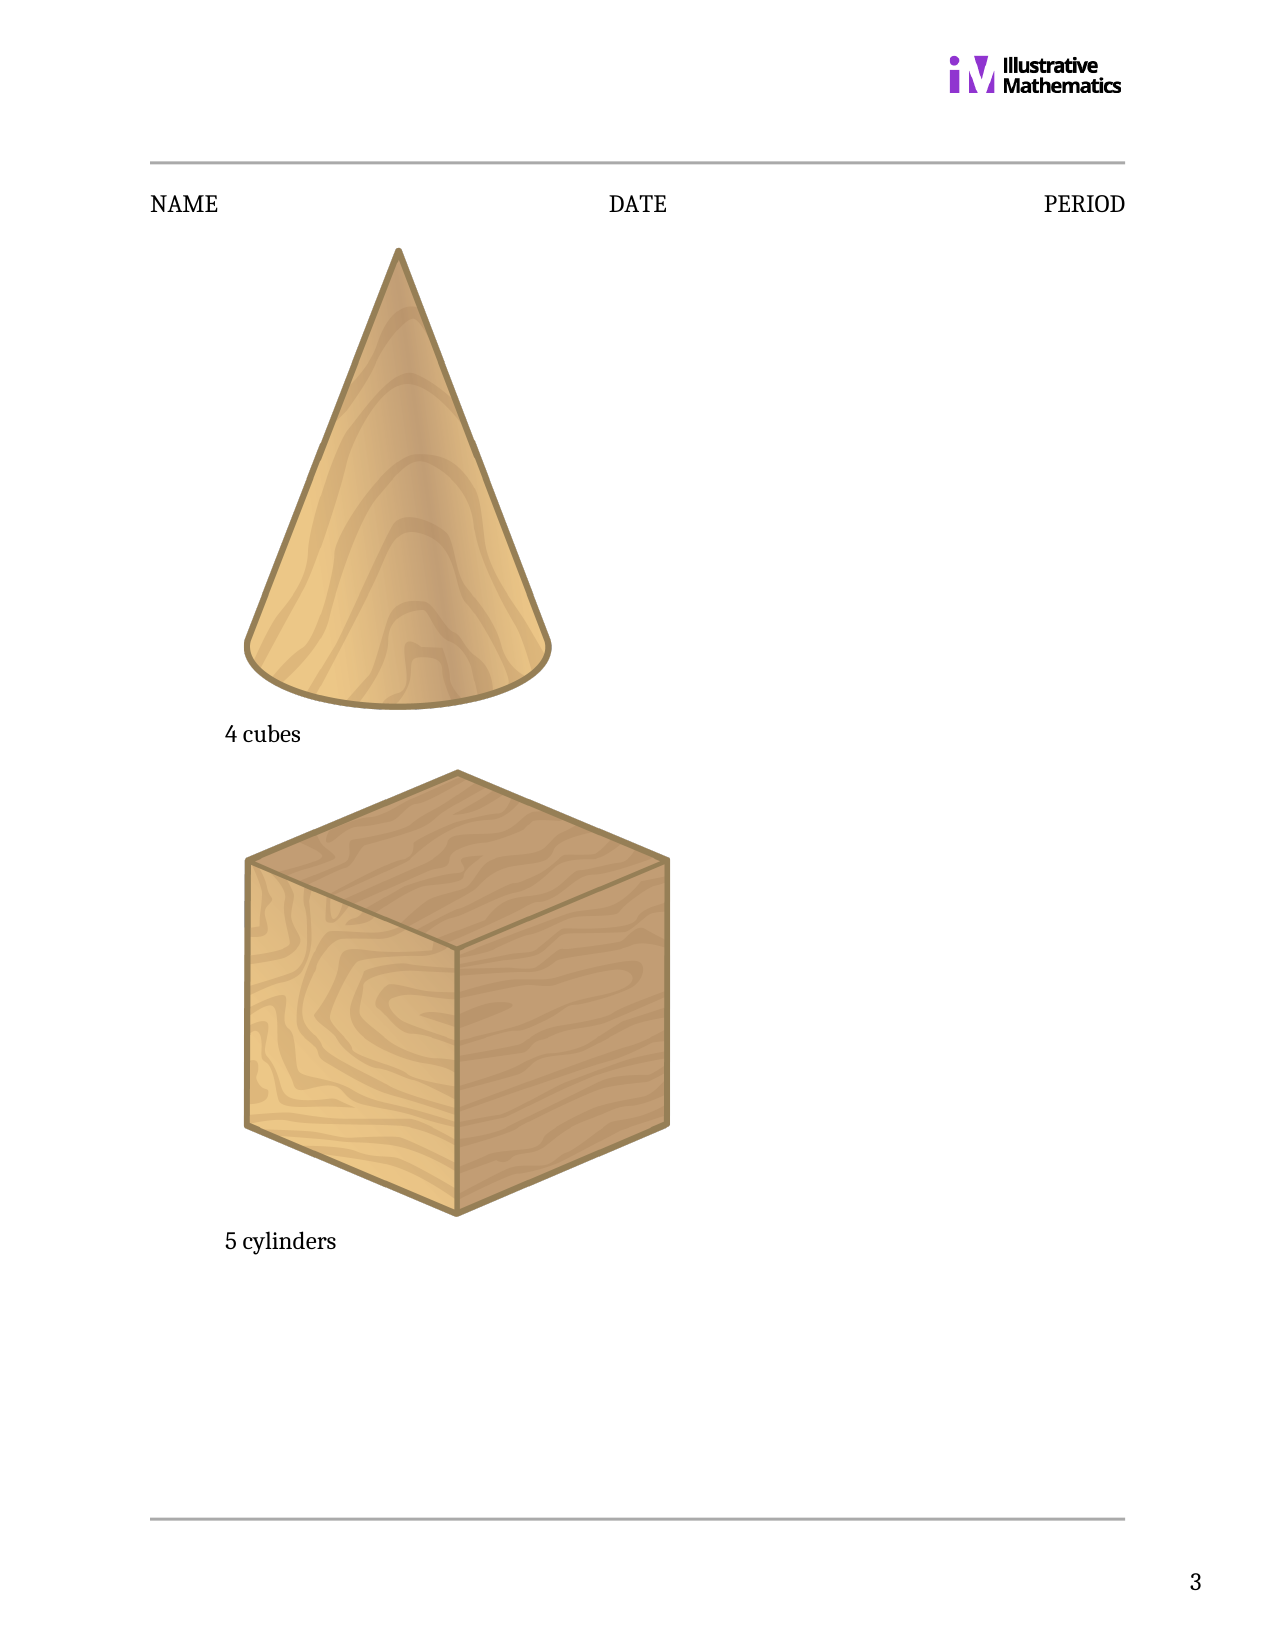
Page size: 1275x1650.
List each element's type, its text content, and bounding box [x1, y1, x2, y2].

list 4 cubes [175, 720, 1125, 749]
picture [243, 769, 671, 1217]
list 5 cylinders [175, 1227, 1125, 1255]
picture [949, 55, 1121, 93]
picture [243, 247, 552, 710]
